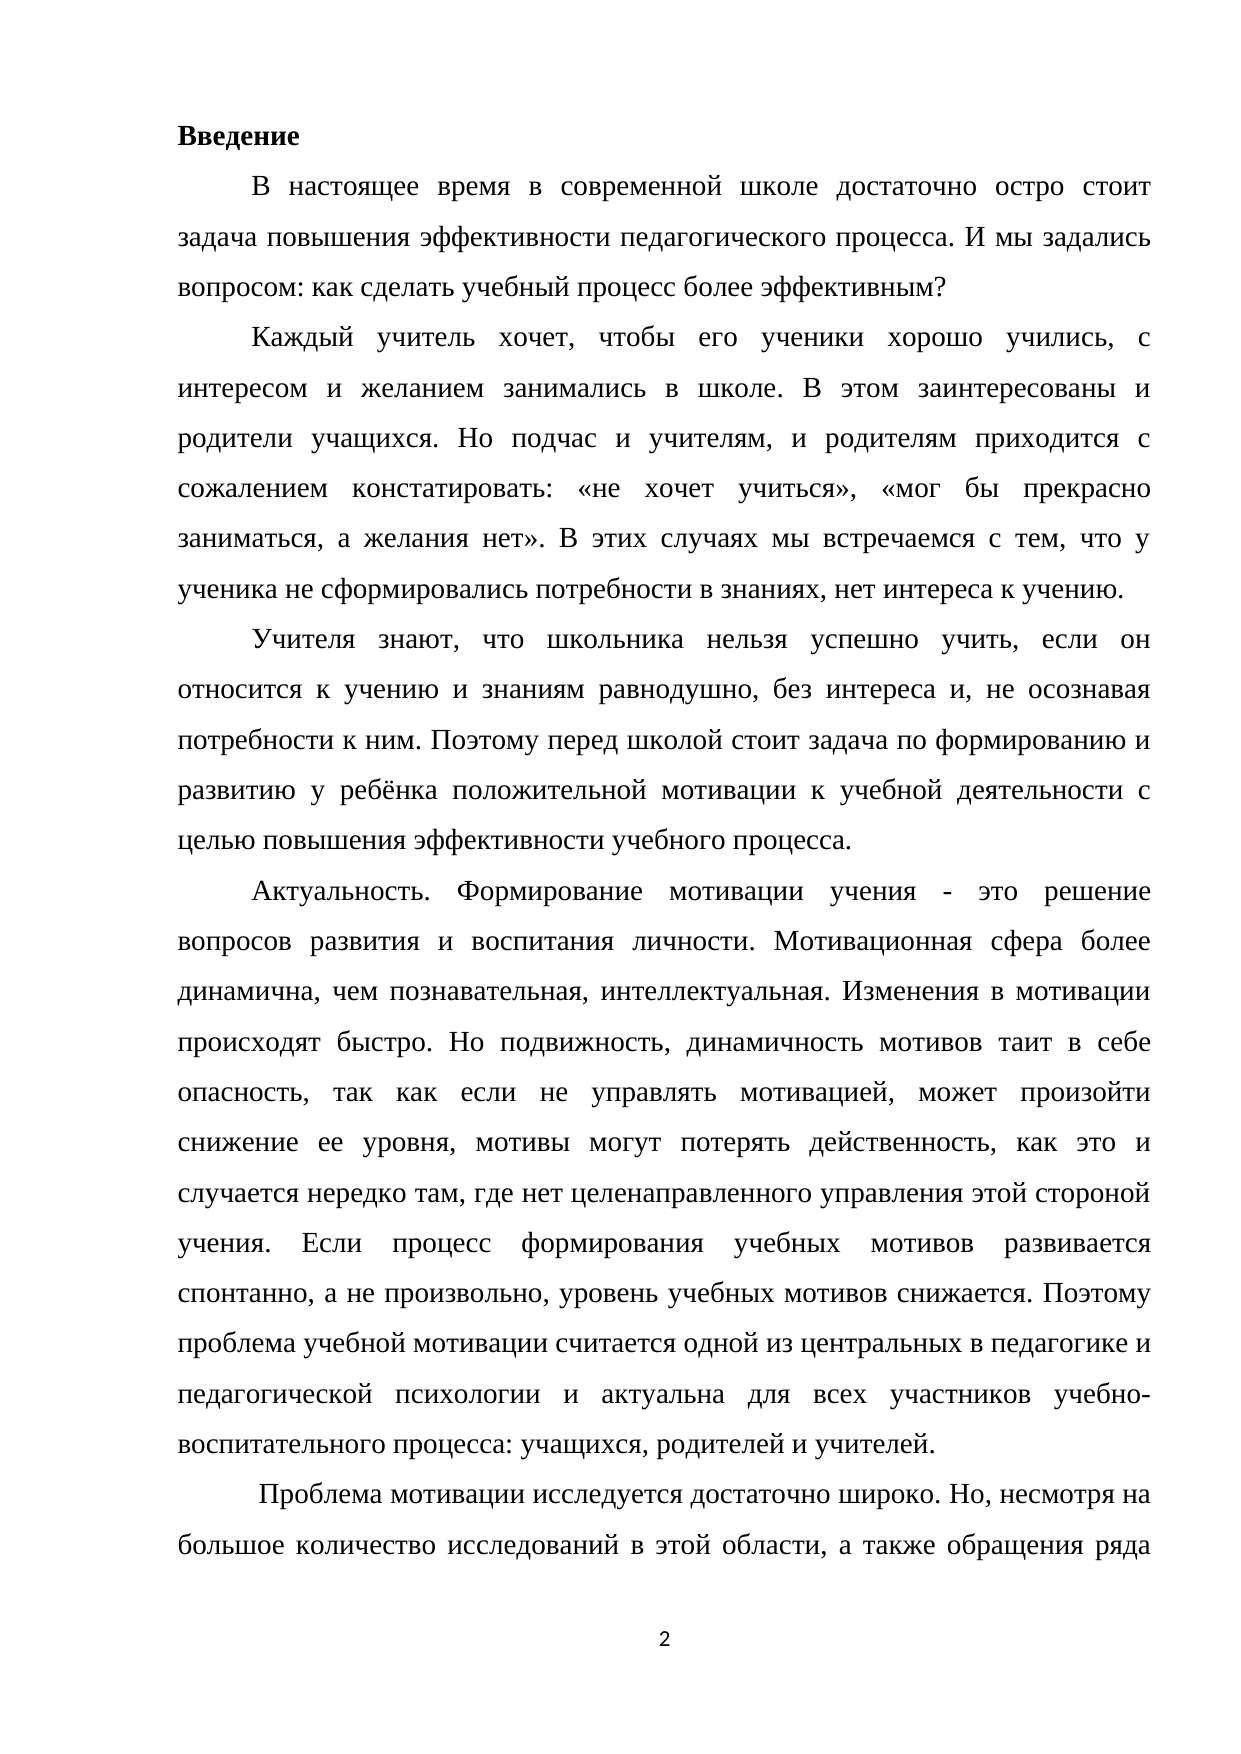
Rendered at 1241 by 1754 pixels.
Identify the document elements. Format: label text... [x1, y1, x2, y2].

text Каждый учитель хочет, чтобы его ученики хорошо учились, с интересом и желанием занимались в школе. В этом заинтересованы и родители учащихся. Но подчас и учителям, и родителям приходится с сожалением констатировать: «не хочет учиться», «мог бы прекрасно заниматься, а желания нет». В этих случаях мы встречаемся с тем, что у ученика не сформировались потребности в знаниях, нет интереса к учению. [177, 319, 1152, 604]
text Учителя знают, что школьника нельзя успешно учить, если он относится к учению и знаниям равнодушно, без интереса и, не осознавая потребности к ним. Поэтому перед школой стоит задача по формированию и развитию у ребёнка положительной мотивации к учебной деятельности с целью повышения эффективности учебного процесса. [177, 621, 1152, 856]
text Актуальность. Формирование мотивации учения - это решение вопросов развития и воспитания личности. Мотивационная сфера более динамична, чем познавательная, интеллектуальная. Изменения в мотивации происходят быстро. Но подвижность, динамичность мотивов таит в себе опасность, так как если не управлять мотивацией, может произойти снижение ее уровня, мотивы могут потерять действенность, как это и случается нередко там, где нет целенаправленного управления этой стороной учения. Если процесс формирования учебных мотивов развивается спонтанно, а не произвольно, уровень учебных мотивов снижается. Поэтому проблема учебной мотивации считается одной из центральных в педагогике и педагогической психологии и актуальна для всех участников учебно-воспитательного процесса: учащихся, родителей и учителей. [177, 873, 1152, 1460]
text В настоящее время в современной школе достаточно остро стоит задача повышения эффективности педагогического процесса. И мы задались вопросом: как сделать учебный процесс более эффективным? [177, 168, 1152, 303]
text Введение [177, 118, 1152, 152]
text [177, 1477, 1152, 1560]
